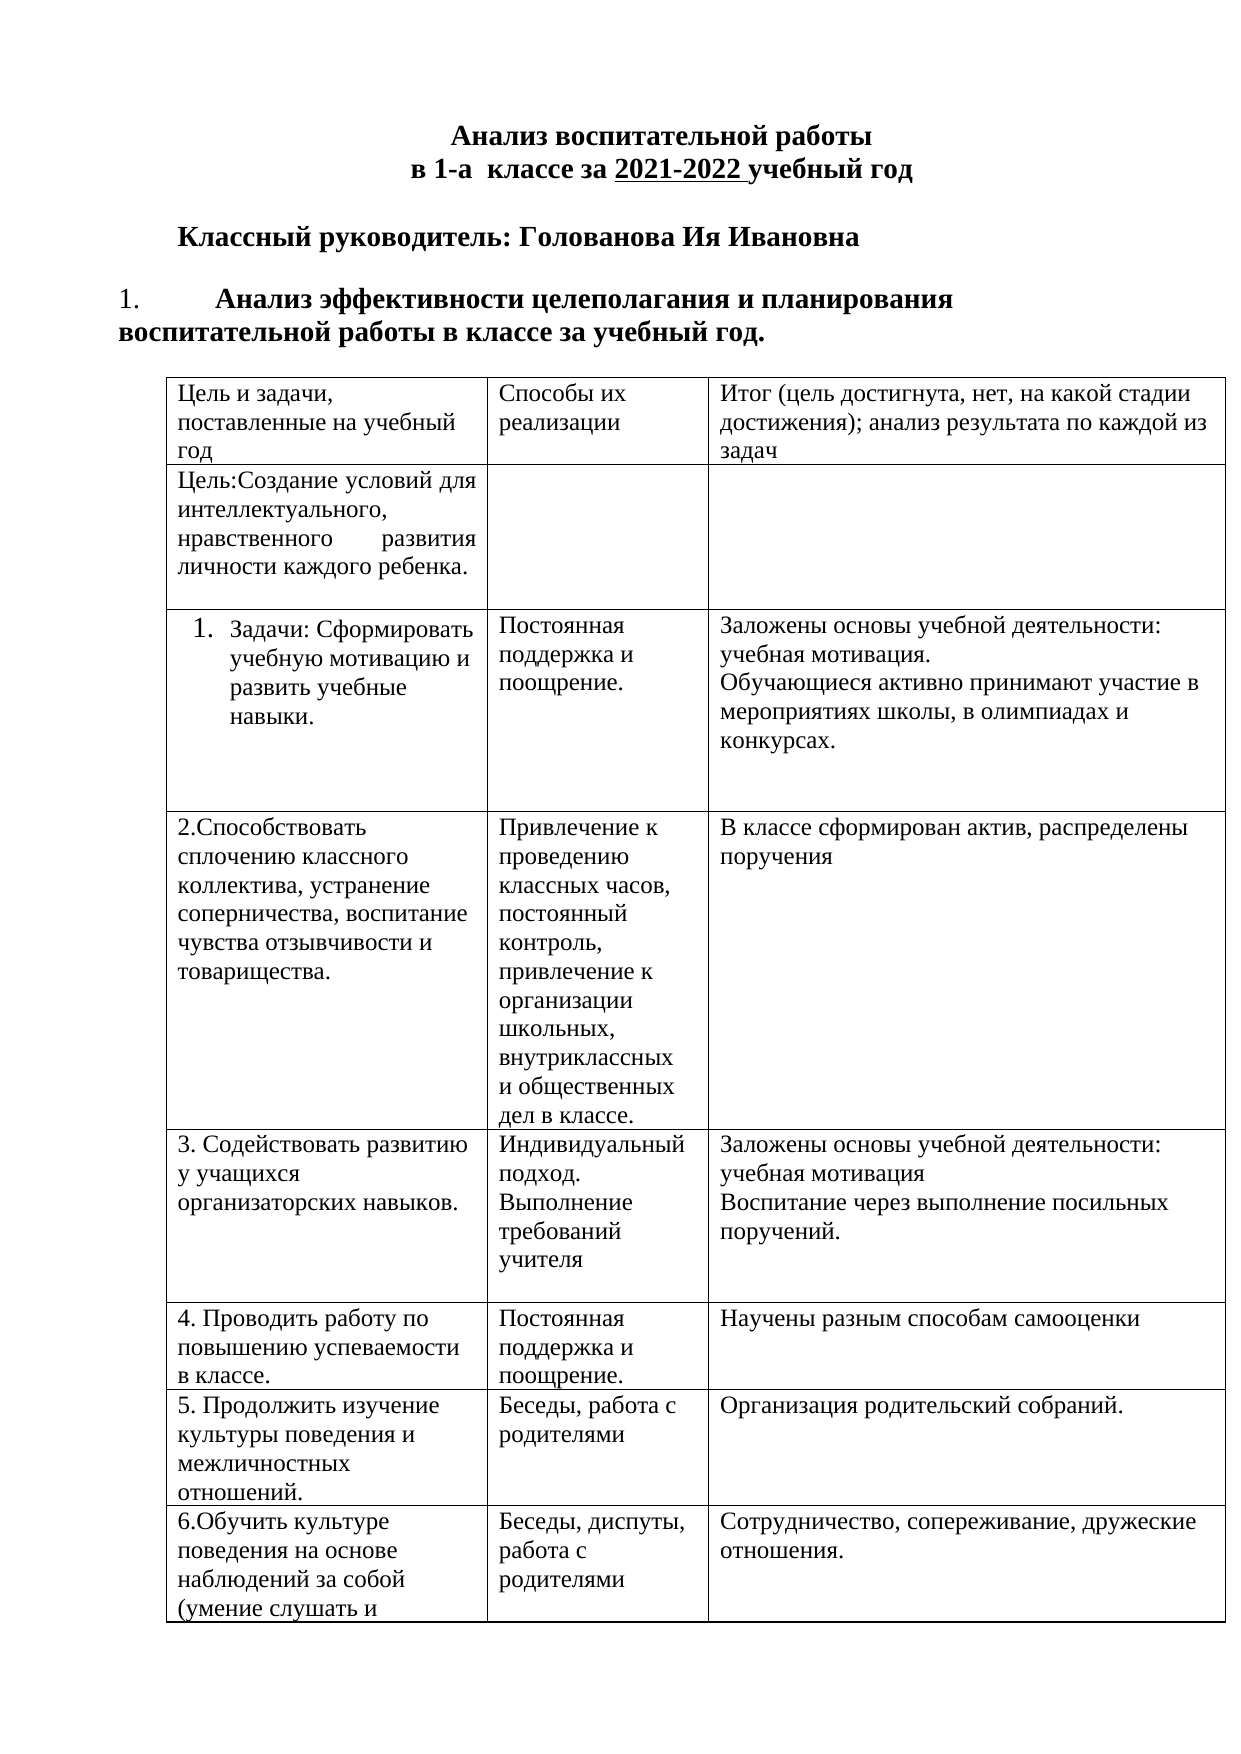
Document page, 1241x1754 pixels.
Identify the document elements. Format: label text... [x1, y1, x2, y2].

table_header Способы их реализации [488, 378, 708, 464]
table_cell 4. Проводить работу по повышению успеваемости в классе. [167, 1303, 487, 1389]
text Анализ воспитательной работы [177, 118, 1146, 152]
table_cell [709, 1506, 1225, 1621]
table_header Цель и задачи, поставленные на учебный год [167, 378, 487, 464]
list Анализ эффективности целеполагания и планирования воспитательной работы в классе за учебный год. [118, 281, 1146, 348]
table_cell Цель:Создание условий для интеллектуального, нравственного развития личности каждого ребенка. [167, 465, 487, 609]
table_cell Постоянная поддержка и поощрение. [488, 1303, 708, 1389]
table_cell Заложены основы учебной деятельности: учебная мотивация Воспитание через выполнение посильных поручений. [709, 1130, 1225, 1302]
table_cell [488, 465, 708, 609]
table_cell Задачи: Сформировать учебную мотивацию и развить учебные навыки. [167, 610, 487, 811]
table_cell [488, 1506, 708, 1621]
table_cell 5. Продолжить изучение культуры поведения и межличностных отношений. [167, 1390, 487, 1505]
table_cell [709, 465, 1225, 609]
table_cell Беседы, работа с родителями [488, 1390, 708, 1505]
table_cell Привлечение к проведению классных часов, постоянный контроль, привлечение к организации школьных, внутриклассных и общественных дел в классе. [488, 812, 708, 1128]
table_cell Постоянная поддержка и поощрение. [488, 610, 708, 811]
table_cell 3. Содействовать развитию у учащихся организаторских навыков. [167, 1130, 487, 1302]
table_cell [167, 1506, 487, 1621]
table_header Итог (цель достигнута, нет, на какой стадии достижения); анализ результата по каждой из задач [709, 378, 1225, 464]
table_cell Научены разным способам самооценки [709, 1303, 1225, 1389]
table_cell В классе сформирован актив, распределены поручения [709, 812, 1225, 1128]
table_cell Организация родительский собраний. [709, 1390, 1225, 1505]
text Классный руководитель: Голованова Ия Ивановна [177, 219, 1146, 252]
table_cell Заложены основы учебной деятельности: учебная мотивация. Обучающиеся активно принимают участие в мероприятиях школы, в олимпиадах и конкурсах. [709, 610, 1225, 811]
text в 1-а классе за 2021-2022 учебный год [177, 152, 1146, 185]
table_cell 2.Способствовать сплочению классного коллектива, устранение соперничества, воспитание чувства отзывчивости и товарищества. [167, 812, 487, 1128]
table_cell Индивидуальный подход. Выполнение требований учителя [488, 1130, 708, 1302]
